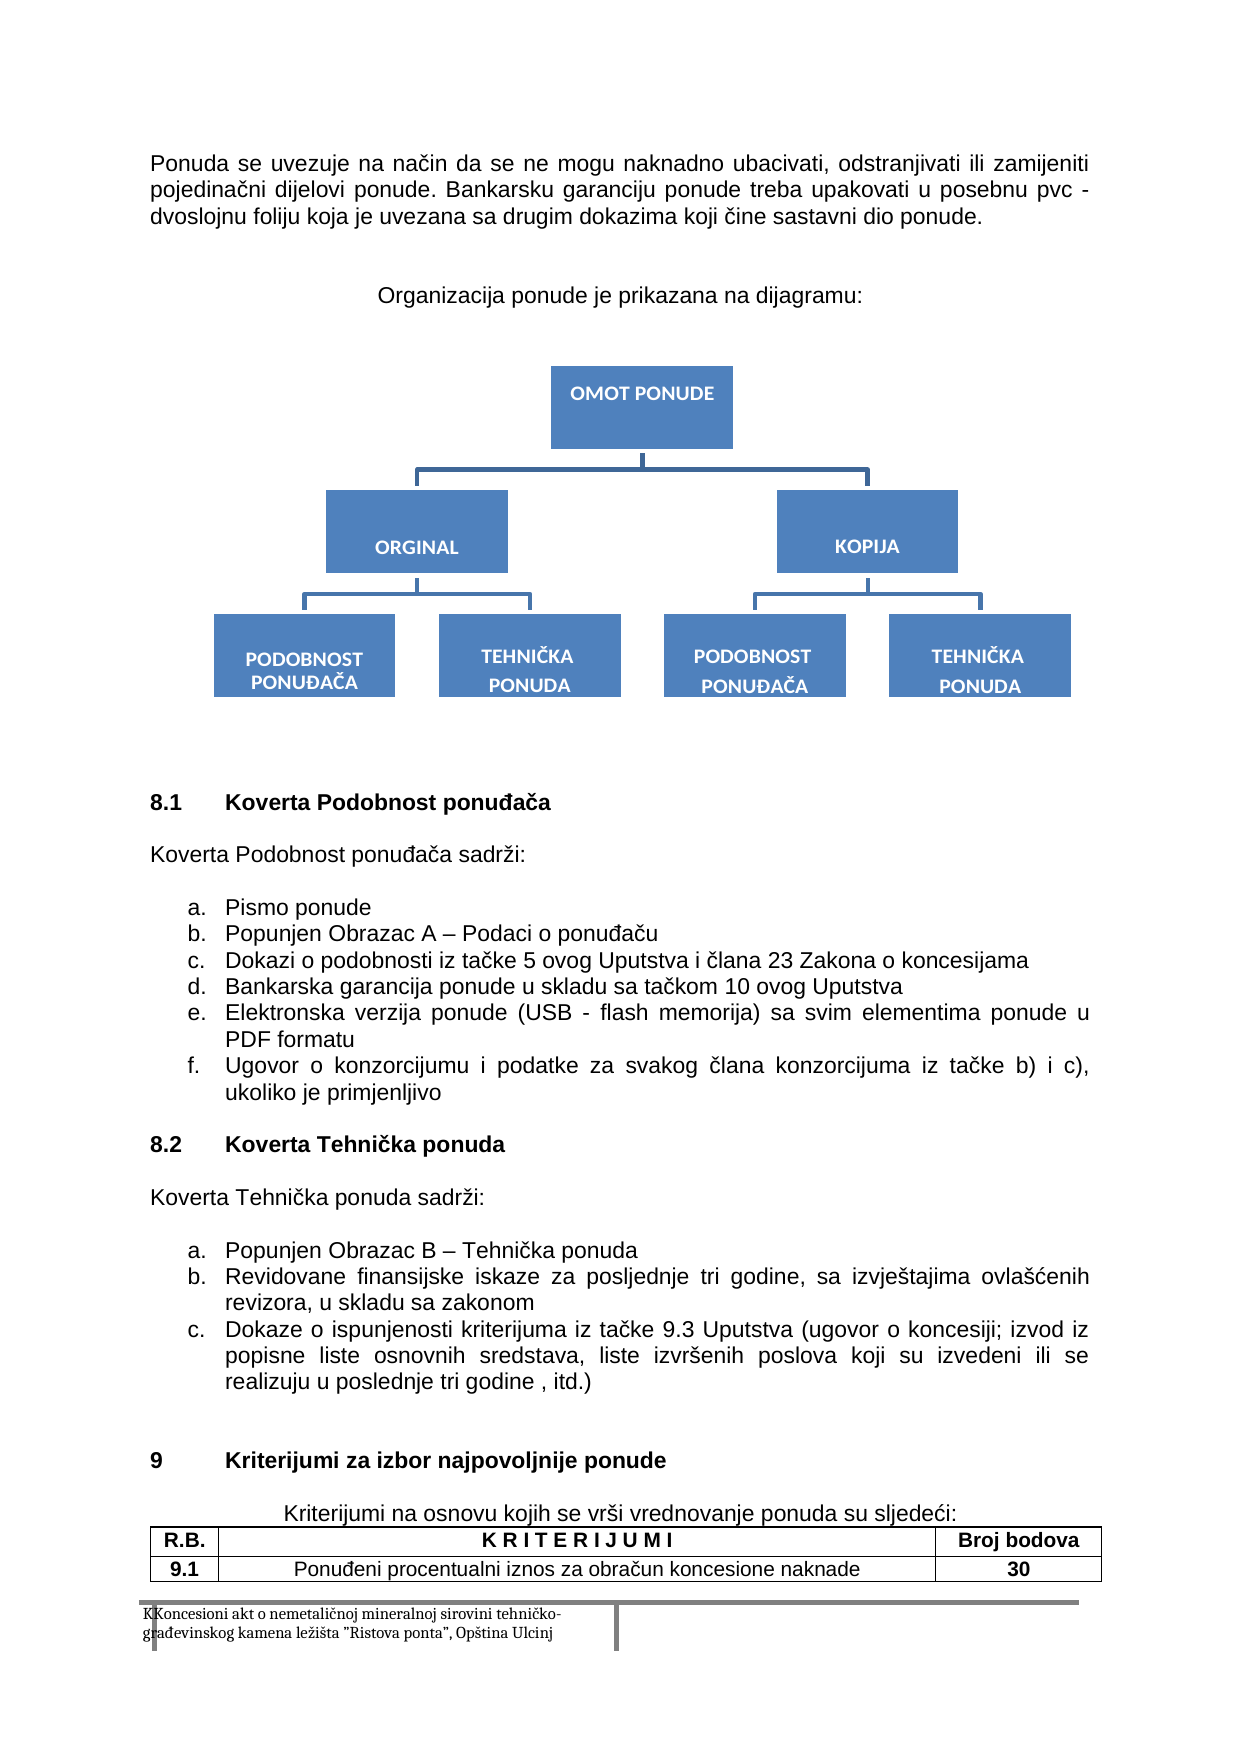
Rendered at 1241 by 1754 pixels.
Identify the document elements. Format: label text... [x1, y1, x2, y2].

list Ugovor o konzorcijumu i podatke za svakog člana konzorcijuma iz tačke b) i c), ukoliko je primjenljivo [187, 1052, 1090, 1105]
text Ponuda se uvezuje na način da se ne mogu naknadno ubacivati, odstranjivati ili zamijeniti pojedinačni dijelovi ponude. Bankarsku garanciju ponude treba upakovati u posebnu pvc - dvoslojnu foliju koja je uvezana sa drugim dokazima koji čine sastavni dio ponude. [150, 150, 1090, 229]
subtitle Koverta Podobnost ponuđača [150, 788, 1090, 815]
table_cell Ponuđeni procentualni iznos za obračun koncesione naknade [219, 1557, 935, 1581]
list Revidovane finansijske iskaze za posljednje tri godine, sa izvještajima ovlašćenih revizora, u skladu sa zakonom [187, 1263, 1090, 1316]
text Koverta Podobnost ponuđača sadrži: [150, 841, 1090, 868]
text Organizacija ponude je prikazana na dijagramu: [150, 282, 1090, 308]
list Popunjen Obrazac A – Podaci o ponuđaču [187, 920, 1090, 947]
subtitle Koverta Tehnička ponuda [150, 1131, 1090, 1157]
list Dokazi o podobnosti iz tačke 5 ovog Uputstva i člana 23 Zakona o koncesijama [187, 947, 1090, 973]
list Popunjen Obrazac B – Tehnička ponuda [187, 1237, 1090, 1263]
table_header R.B. [151, 1528, 218, 1556]
table_header K R I T E R I J U M I [219, 1528, 935, 1556]
table_header Broj bodova [936, 1528, 1101, 1556]
list Dokaze o ispunjenosti kriterijuma iz tačke 9.3 Uputstva (ugovor o koncesiji; izvod iz popisne liste osnovnih sredstava, liste izvršenih poslova koji su izvedeni ili se realizuju u poslednje tri godine , itd.) [187, 1316, 1090, 1395]
table_cell 9.1 [151, 1557, 218, 1581]
text Koverta Tehnička ponuda sadrži: [150, 1184, 1090, 1210]
text Kriterijumi na osnovu kojih se vrši vrednovanje ponuda su sljedeći: [150, 1500, 1090, 1526]
subtitle Kriterijumi za izbor najpovoljnije ponude [150, 1447, 1090, 1474]
list Pismo ponude [187, 894, 1090, 920]
list Bankarska garancija ponude u skladu sa tačkom 10 ovog Uputstva [187, 973, 1090, 999]
list Elektronska verzija ponude (USB - flash memorija) sa svim elementima ponude u PDF formatu [187, 999, 1090, 1052]
table_cell 30 [936, 1557, 1101, 1581]
